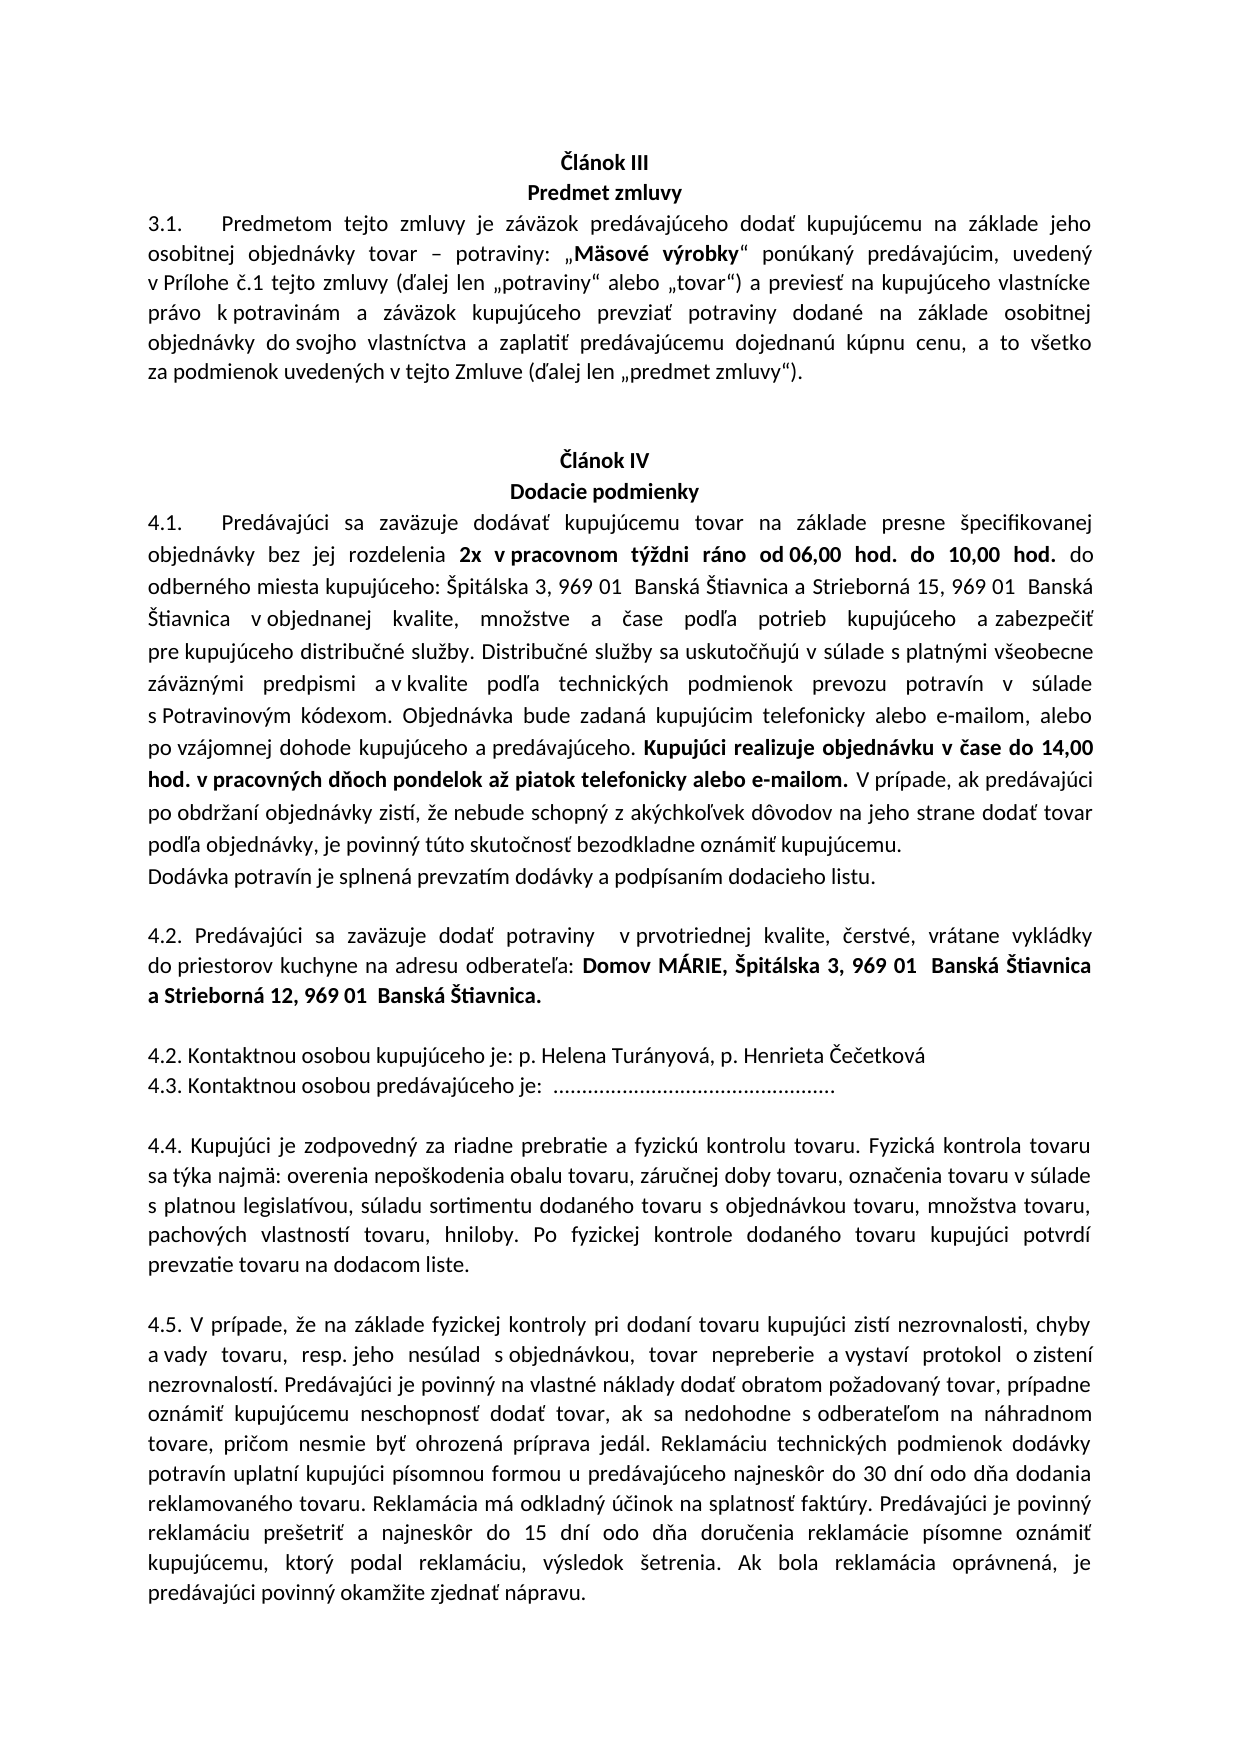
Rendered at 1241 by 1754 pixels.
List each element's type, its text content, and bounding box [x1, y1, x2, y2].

list Predávajúci sa zaväzuje dodávať kupujúcemu tovar na základe presne špecifikovanej objednávky bez jej rozdelenia 2x v pracovnom týždni ráno od 06,00 hod. do 10,00 hod. do odberného miesta kupujúceho: Špitálska 3, 969 01 Banská Štiavnica a Strieborná 15, 969 01 Banská Štiavnica v objednanej kvalite, množstve a čase podľa potrieb kupujúceho a zabezpečiť pre kupujúceho distribučné služby. Distribučné služby sa uskutočňujú v súlade s platnými všeobecne záväznými predpismi a v kvalite podľa technických podmienok prevozu potravín v súlade s Potravinovým kódexom. Objednávka bude zadaná kupujúcim telefonicky alebo e-mailom, alebo po vzájomnej dohode kupujúceho a predávajúceho. Kupujúci realizuje objednávku v čase do 14,00 hod. v pracovných dňoch pondelok až piatok telefonicky alebo e-mailom. V prípade, ak predávajúci po obdržaní objednávky zistí, že nebude schopný z akýchkoľvek dôvodov na jeho strane dodať tovar podľa objednávky, je povinný túto skutočnosť bezodkladne oznámiť kupujúcemu. [148, 508, 1094, 858]
list 4.2. Predávajúci sa zaväzuje dodať potraviny v prvotriednej kvalite, čerstvé, vrátane vykládky do priestorov kuchyne na adresu odberateľa: Domov MÁRIE, Špitálska 3, 969 01 Banská Štiavnica a Strieborná 12, 969 01 Banská Štiavnica. [148, 921, 1093, 1009]
list Dodacie podmienky [147, 477, 1063, 505]
list Článok III [147, 148, 1063, 176]
list Predmet zmluvy [147, 178, 1063, 206]
list 4.4. Kupujúci je zodpovedný za riadne prebratie a fyzickú kontrolu tovaru. Fyzická kontrola tovaru sa týka najmä: overenia nepoškodenia obalu tovaru, záručnej doby tovaru, označenia tovaru v súlade s platnou legislatívou, súladu sortimentu dodaného tovaru s objednávkou tovaru, množstva tovaru, pachových vlastností tovaru, hniloby. Po fyzickej kontrole dodaného tovaru kupujúci potvrdí prevzatie tovaru na dodacom liste. [148, 1131, 1093, 1278]
list Predmetom tejto zmluvy je záväzok predávajúceho dodať kupujúcemu na základe jeho osobitnej objednávky tovar – potraviny: „Mäsové výrobky“ ponúkaný predávajúcim, uvedený v Prílohe č.1 tejto zmluvy (ďalej len „potraviny“ alebo „tovar“) a previesť na kupujúceho vlastnícke právo k potravinám a záväzok kupujúceho prevziať potraviny dodané na základe osobitnej objednávky do svojho vlastníctva a zaplatiť predávajúcemu dojednanú kúpnu cenu, a to všetko za podmienok uvedených v tejto Zmluve (ďalej len „predmet zmluvy“). [148, 209, 1093, 386]
list 4.5. V prípade, že na základe fyzickej kontroly pri dodaní tovaru kupujúci zistí nezrovnalosti, chyby a vady tovaru, resp. jeho nesúlad s objednávkou, tovar nepreberie a vystaví protokol o zistení nezrovnalostí. Predávajúci je povinný na vlastné náklady dodať obratom požadovaný tovar, prípadne oznámiť kupujúcemu neschopnosť dodať tovar, ak sa nedohodne s odberateľom na náhradnom tovare, pričom nesmie byť ohrozená príprava jedál. Reklamáciu technických podmienok dodávky potravín uplatní kupujúci písomnou formou u predávajúceho najneskôr do 30 dní odo dňa dodania reklamovaného tovaru. Reklamácia má odkladný účinok na splatnosť faktúry. Predávajúci je povinný reklamáciu prešetriť a najneskôr do 15 dní odo dňa doručenia reklamácie písomne oznámiť kupujúcemu, ktorý podal reklamáciu, výsledok šetrenia. Ak bola reklamácia oprávnená, je predávajúci povinný okamžite zjednať nápravu. [148, 1311, 1093, 1606]
list Článok IV [147, 447, 1063, 474]
list 4.3. Kontaktnou osobou predávajúceho je: ................................................. [148, 1071, 1093, 1099]
list Dodávka potravín je splnená prevzatím dodávky a podpísaním dodacieho listu. [148, 862, 1093, 890]
list 4.2. Kontaktnou osobou kupujúceho je: p. Helena Turányová, p. Henrieta Čečetková [148, 1041, 1093, 1069]
